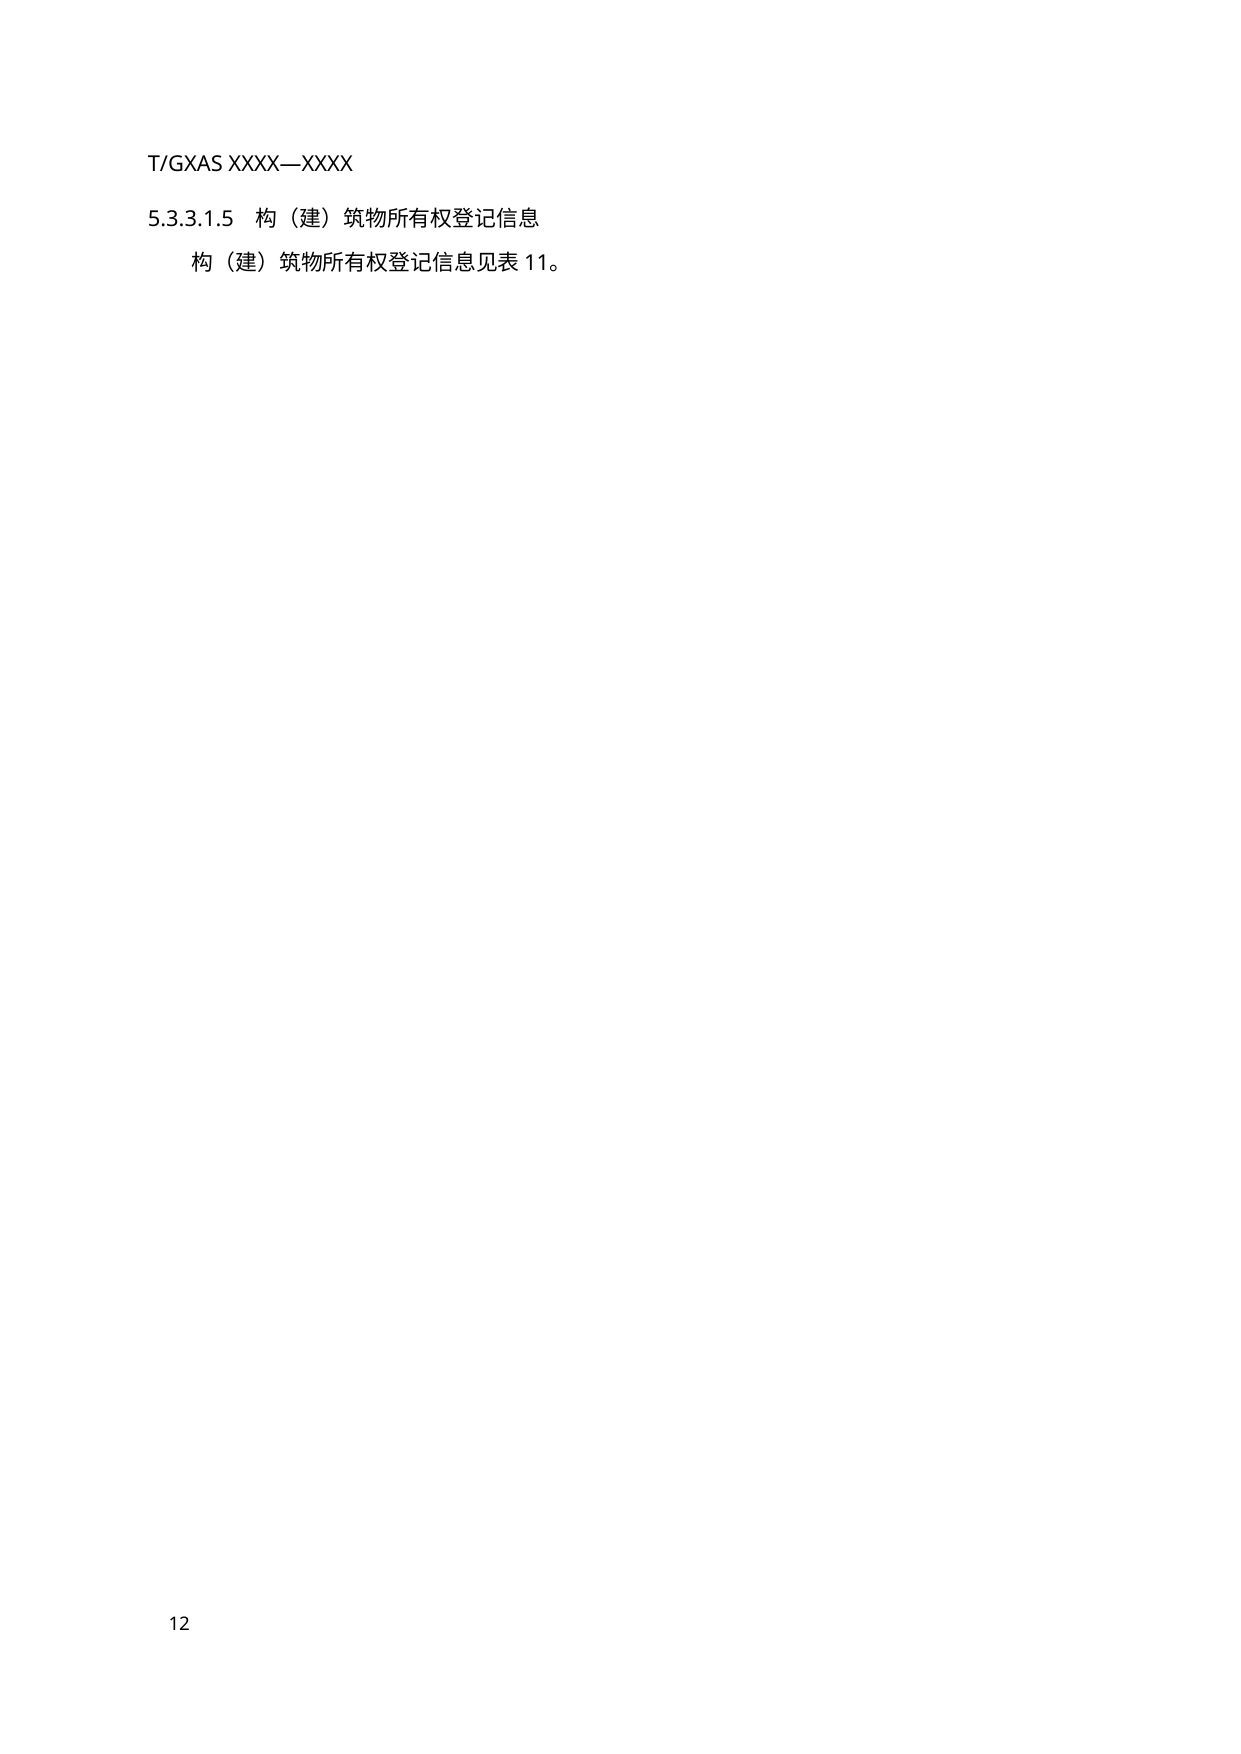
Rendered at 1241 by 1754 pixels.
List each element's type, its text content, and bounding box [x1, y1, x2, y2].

text 构（建）筑物所有权登记信息见表11。 [148, 245, 1122, 277]
text 构（建）筑物所有权登记信息 [148, 201, 1122, 233]
